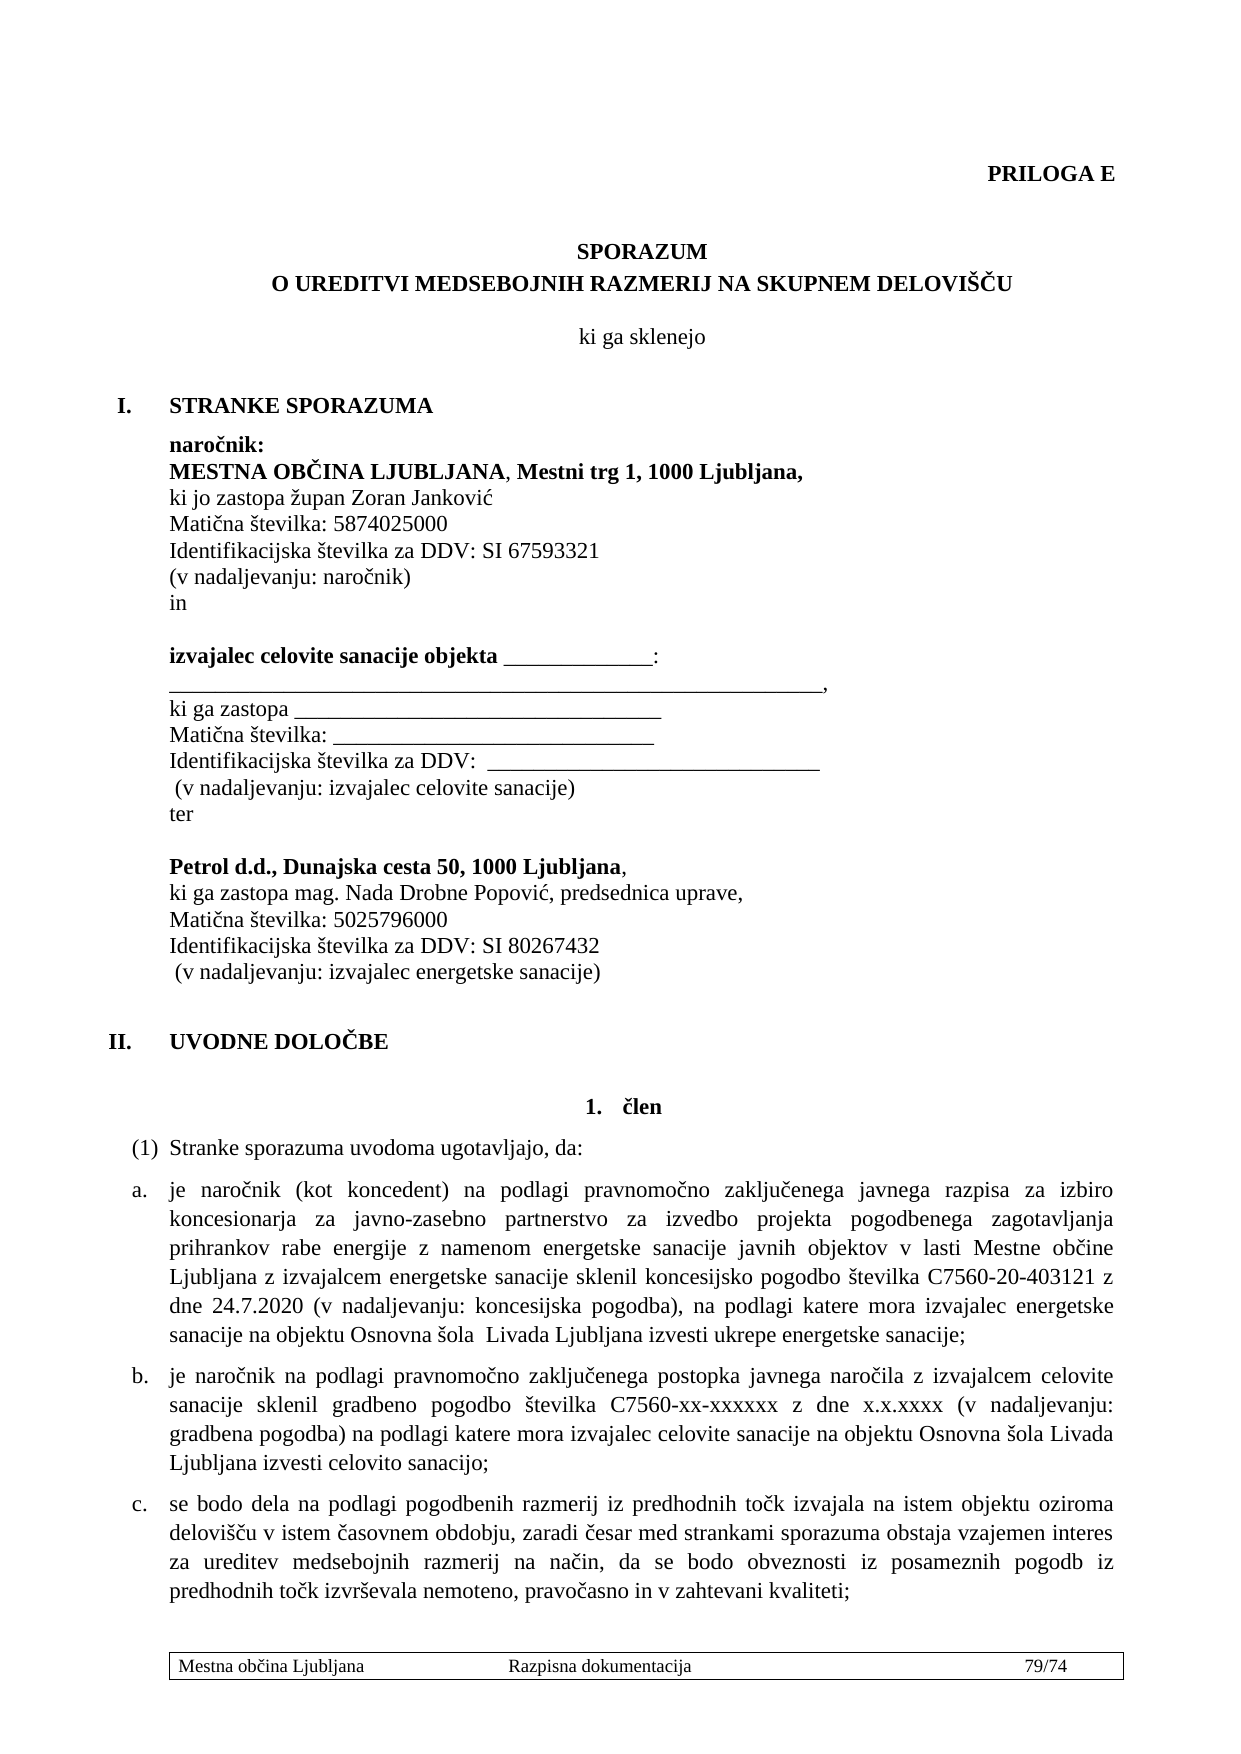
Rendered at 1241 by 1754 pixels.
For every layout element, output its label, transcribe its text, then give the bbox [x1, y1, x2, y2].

text Matična številka: ____________________________ [169, 721, 1115, 748]
text O UREDITVI MEDSEBOJNIH RAZMERIJ NA SKUPNEM DELOVIŠČU [169, 270, 1115, 297]
list člen [132, 1093, 1115, 1119]
text (v nadaljevanju: naročnik) [169, 563, 1115, 589]
subtitle STRANKE SPORAZUMA [132, 392, 1115, 419]
text ki ga zastopa mag. Nada Drobne Popović, predsednica uprave, [169, 879, 1115, 906]
list Stranke sporazuma uvodoma ugotavljajo, da: [132, 1134, 1115, 1161]
text ki ga zastopa ________________________________ [169, 695, 1115, 721]
text PRILOGA E [184, 160, 1115, 186]
text in [169, 589, 1115, 616]
list se bodo dela na podlagi pogodbenih razmerij iz predhodnih točk izvajala na istem objektu oziroma delovišču v istem časovnem obdobju, zaradi česar med strankami sporazuma obstaja vzajemen interes za ureditev medsebojnih razmerij na način, da se bodo obveznosti iz posameznih pogodb iz predhodnih točk izvrševala nemoteno, pravočasno in v zahtevani kvaliteti; [132, 1491, 1115, 1604]
list je naročnik (kot koncedent) na podlagi pravnomočno zaključenega javnega razpisa za izbiro koncesionarja za javno-zasebno partnerstvo za izvedbo projekta pogodbenega zagotavljanja prihrankov rabe energije z namenom energetske sanacije javnih objektov v lasti Mestne občine Ljubljana z izvajalcem energetske sanacije sklenil koncesijsko pogodbo številka C7560-20-403121 z dne 24.7.2020 (v nadaljevanju: koncesijska pogodba), na podlagi katere mora izvajalec energetske sanacije na objektu Osnovna šola Livada Ljubljana izvesti ukrepe energetske sanacije; [132, 1176, 1115, 1347]
text Identifikacijska številka za DDV: SI 80267432 [169, 932, 1115, 958]
text (v nadaljevanju: izvajalec energetske sanacije) [169, 958, 1115, 985]
text (v nadaljevanju: izvajalec celovite sanacije) [169, 774, 1115, 800]
text Matična številka: 5874025000 [169, 510, 1115, 537]
text Matična številka: 5025796000 [169, 906, 1115, 932]
text ki ga sklenejo [169, 323, 1115, 349]
subtitle SPORAZUM [169, 238, 1115, 264]
text izvajalec celovite sanacije objekta _____________: [169, 642, 1115, 668]
text naročnik: [169, 431, 1115, 458]
text Petrol d.d., Dunajska cesta 50, 1000 Ljubljana, [169, 853, 1115, 879]
subtitle UVODNE DOLOČBE [132, 1028, 1115, 1054]
text ter [169, 800, 1115, 827]
text Identifikacijska številka za DDV: _____________________________ [169, 748, 1115, 774]
list je naročnik na podlagi pravnomočno zaključenega postopka javnega naročila z izvajalcem celovite sanacije sklenil gradbeno pogodbo številka C7560-xx-xxxxxx z dne x.x.xxxx (v nadaljevanju: gradbena pogodba) na podlagi katere mora izvajalec celovite sanacije na objektu Osnovna šola Livada Ljubljana izvesti celovito sanacijo; [132, 1362, 1115, 1475]
text MESTNA OBČINA LJUBLJANA, Mestni trg 1, 1000 Ljubljana, [169, 458, 1115, 484]
text ki jo zastopa župan Zoran Janković [169, 484, 1115, 510]
text Identifikacijska številka za DDV: SI 67593321 [169, 537, 1115, 563]
text _________________________________________________________, [169, 668, 1115, 695]
